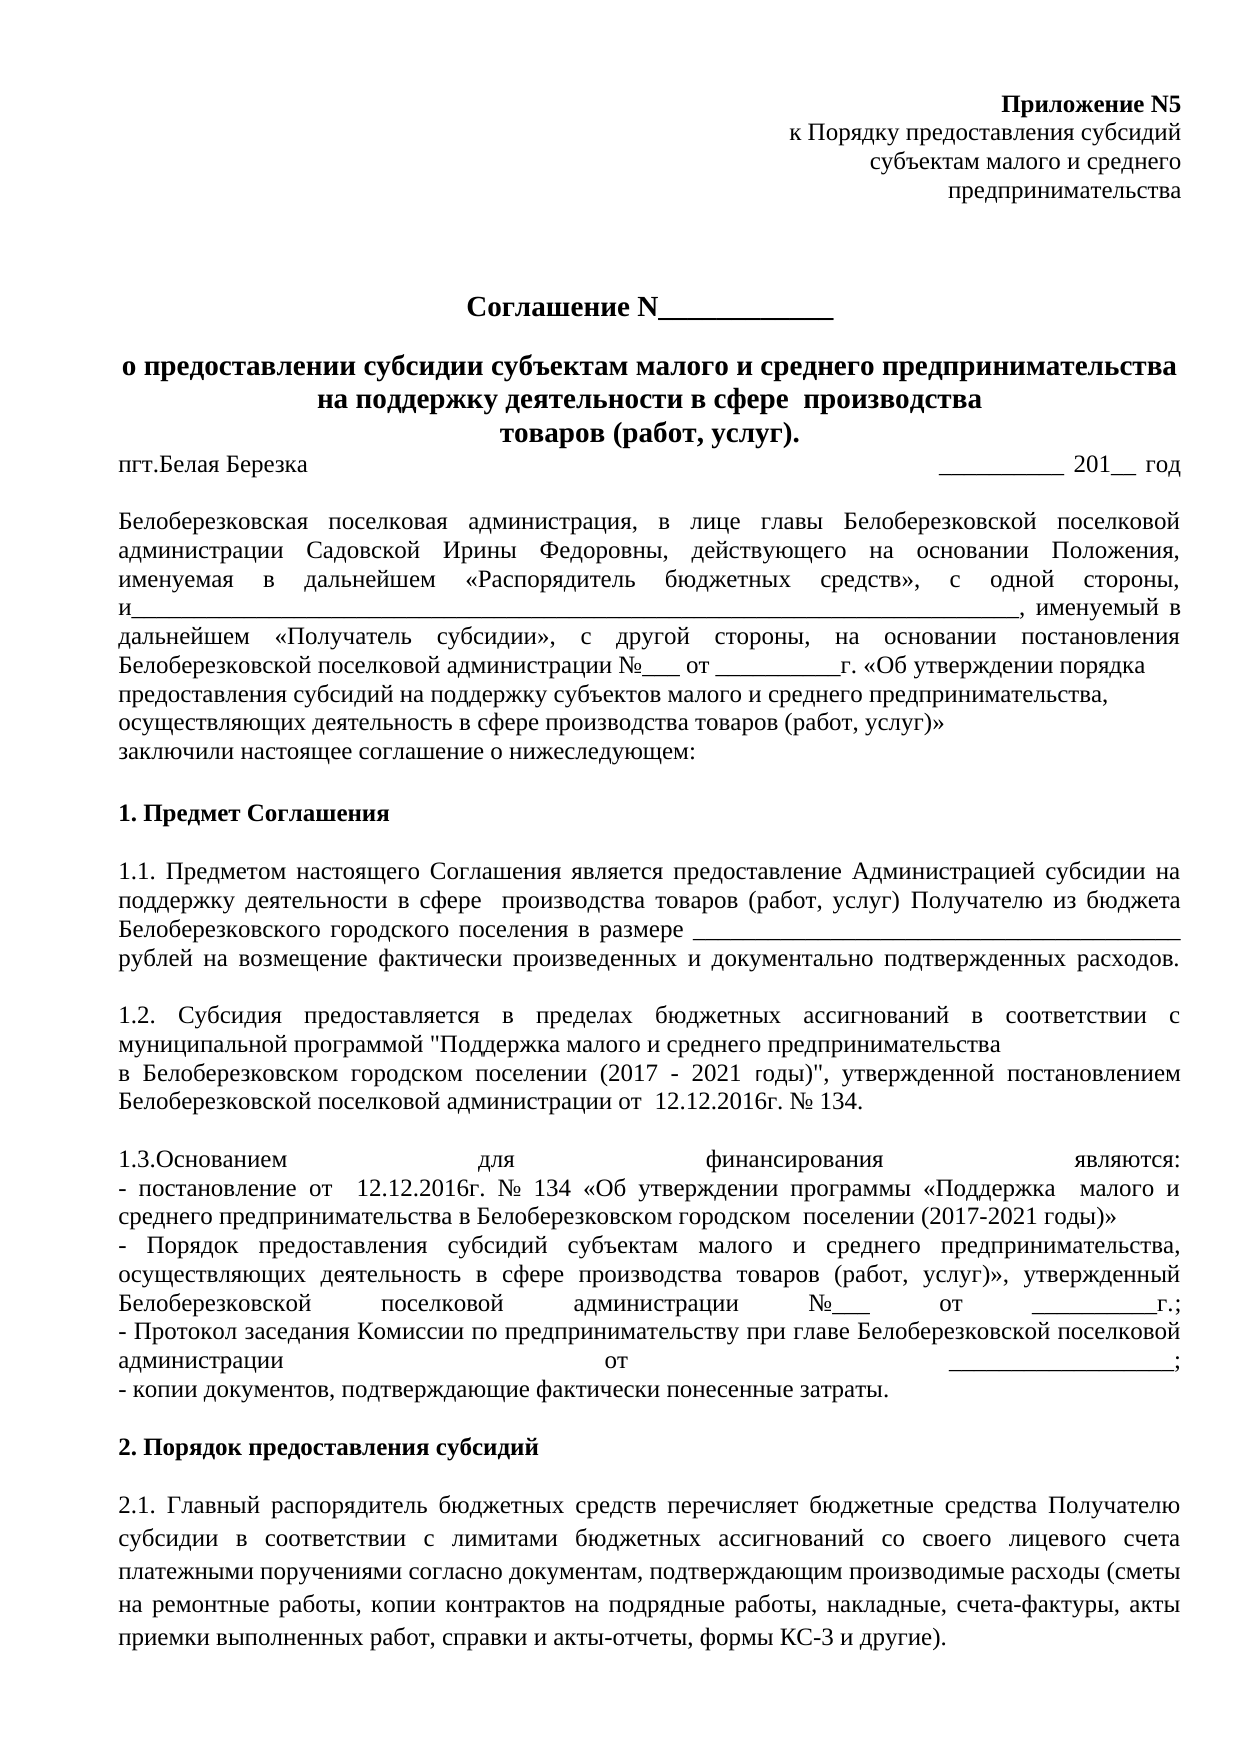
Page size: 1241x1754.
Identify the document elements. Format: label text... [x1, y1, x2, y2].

text Приложение N5 к Порядку предоставления субсидий [118, 89, 1181, 146]
text 1. Предмет Соглашения [118, 798, 1181, 827]
text товаров (работ, услуг). [118, 415, 1181, 449]
text предпринимательства [118, 175, 1181, 204]
text заключили настоящее соглашение о нижеследующем: [118, 736, 1181, 765]
text пгт.Белая Березка __________ 201__ год Белоберезковская поселковая администрация, в лице главы Белоберезковской поселковой администрации Садовской Ирины Федоровны, действующего на основании Положения, именуемая в дальнейшем «Распорядитель бюджетных средств», с одной стороны, и_______________________________________________________________________, именуемый в дальнейшем «Получатель субсидии», с другой стороны, на основании постановления Белоберезковской поселковой администрации №___ от __________г. «Об утверждении порядка [118, 449, 1181, 679]
text о предоставлении субсидии субъектам малого и среднего предпринимательства на поддержку деятельности в сфере производства [118, 348, 1181, 415]
text субъектам малого и среднего [118, 146, 1181, 175]
text предоставления субсидий на поддержку субъектов малого и среднего предпринимательства, [118, 679, 1181, 707]
text - Порядок предоставления субсидий субъектам малого и среднего предпринимательства, осуществляющих деятельность в сфере производства товаров (работ, услуг)», утвержденный Белоберезковской поселковой администрации №___ от __________г.; - Протокол заседания Комиссии по предпринимательству при главе Белоберезковской поселковой администрации от __________________; - копии документов, подтверждающие фактически понесенные затраты. [118, 1230, 1181, 1403]
text 1.1. Предметом настоящего Соглашения является предоставление Администрацией субсидии на поддержку деятельности в сфере производства товаров (работ, услуг) Получателю из бюджета Белоберезковского городского поселения в размере _______________________________________ рублей на возмещение фактически произведенных и документально подтвержденных расходов. 1.2. Субсидия предоставляется в пределах бюджетных ассигнований в соответствии с муниципальной программой "Поддержка малого и среднего предпринимательства [118, 856, 1181, 1058]
text в Белоберезковском городском поселении (2017 - 2021 годы)", утвержденной постановлением Белоберезковской поселковой администрации от 12.12.2016г. № 134. [118, 1058, 1181, 1115]
text Соглашение N____________ [118, 289, 1181, 323]
text 2.1. Главный распорядитель бюджетных средств перечисляет бюджетные средства Получателю субсидии в соответствии с лимитами бюджетных ассигнований со своего лицевого счета платежными поручениями согласно документам, подтверждающим производимые расходы (сметы на ремонтные работы, копии контрактов на подрядные работы, накладные, счета-фактуры, акты приемки выполненных работ, справки и акты-отчеты, формы КС-3 и другие). [118, 1490, 1181, 1651]
text 1.3.Основанием для финансирования являются: - постановление от 12.12.2016г. № 134 «Об утверждении программы «Поддержка малого и среднего предпринимательства в Белоберезковском городском поселении (2017-2021 годы)» [118, 1115, 1181, 1230]
text осуществляющих деятельность в сфере производства товаров (работ, услуг)» [118, 707, 1181, 736]
text 2. Порядок предоставления субсидий [118, 1432, 1181, 1461]
